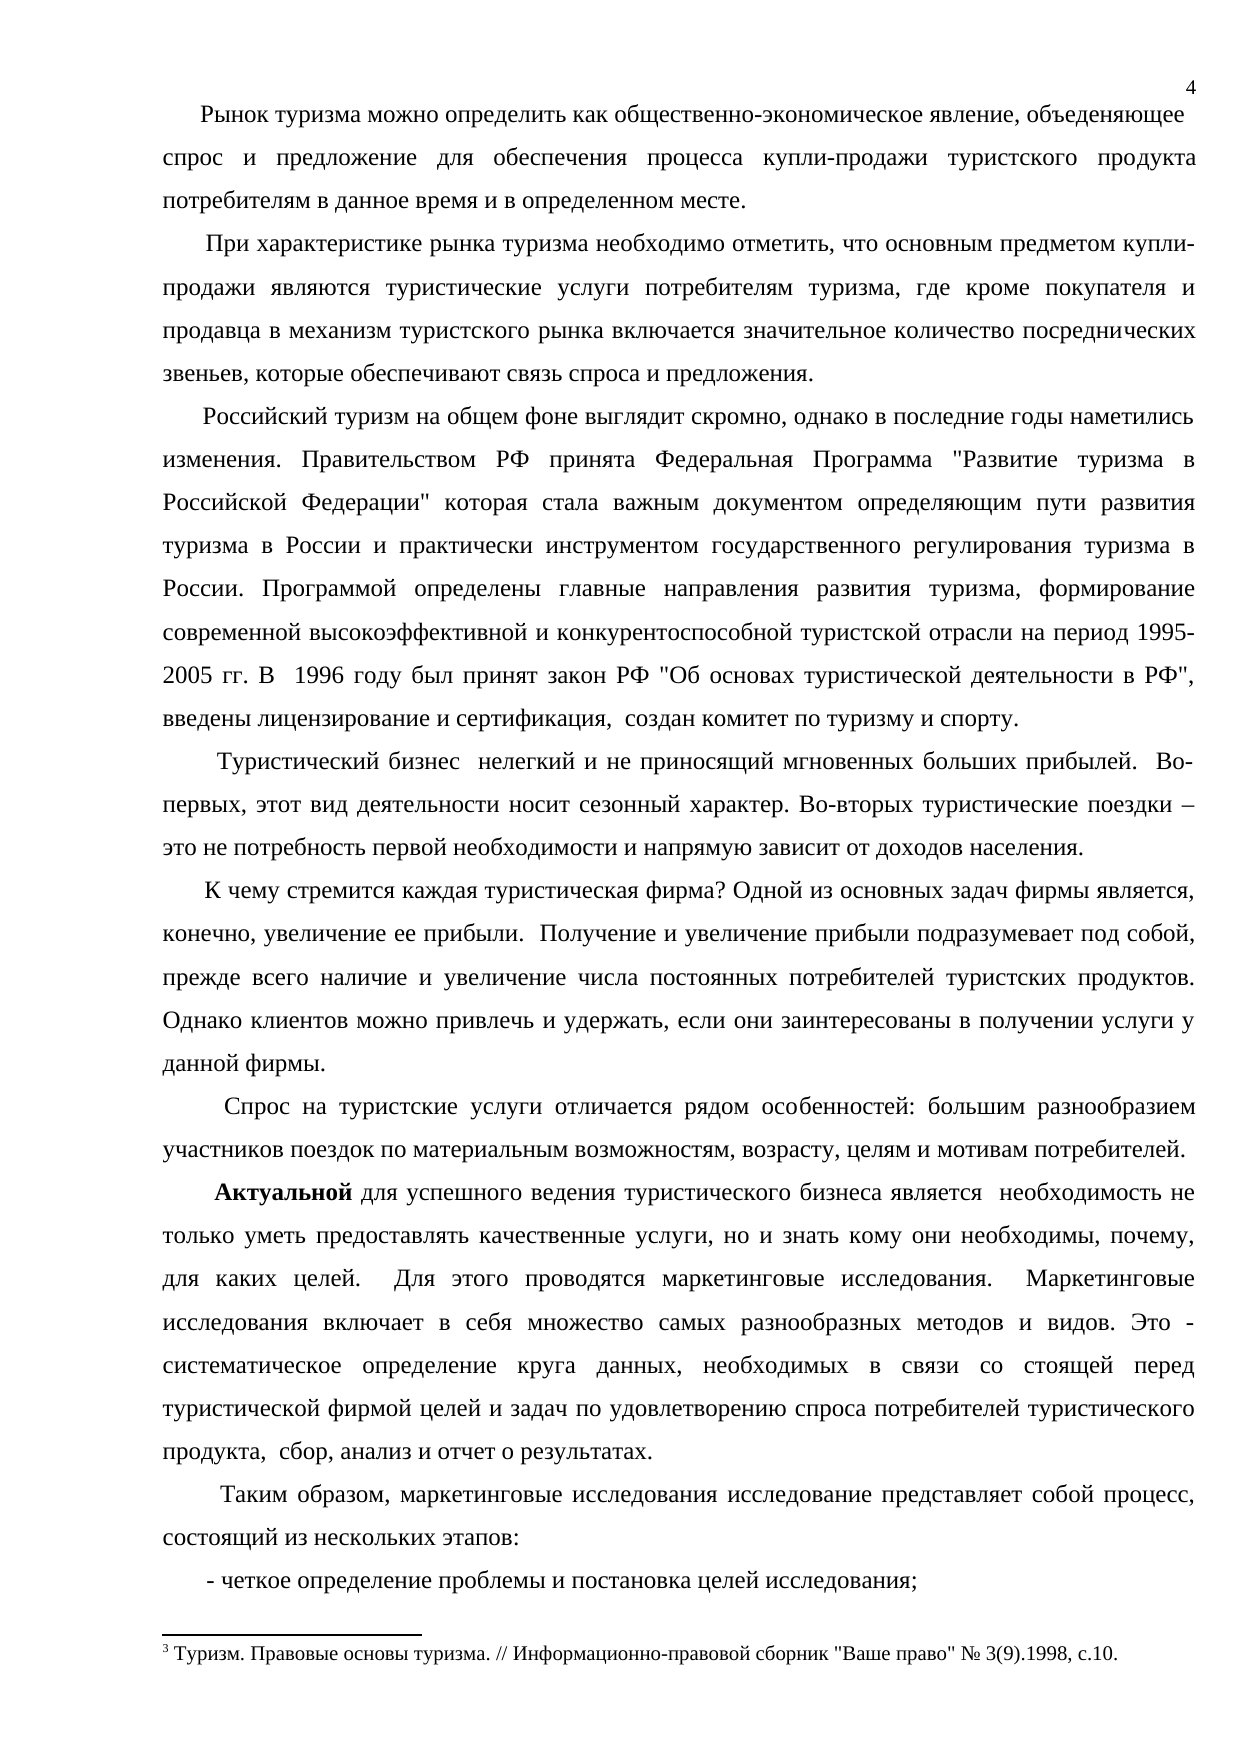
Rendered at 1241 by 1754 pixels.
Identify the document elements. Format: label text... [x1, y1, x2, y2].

text Спрос на туристские услуги отличается рядом особенностей: большим разнообразием участников поездок по материальным возможностям, возрасту, целям и мотивам потребителей. [162, 1091, 1196, 1163]
text При характеристике рынка туризма необходимо отметить, что основным предметом купли-продажи являются туристические услуги потребителям туризма, где кроме покупателя и продавца в механизм туристского рынка включается значительное количество посреднических звеньев, которые обеспечивают связь спроса и предложения. [162, 228, 1196, 387]
text - четкое определение проблемы и постановка целей исследования; [162, 1565, 1196, 1594]
text Рынок туризма можно определить как общественно-экономическое явление, объеденяющее спрос и предложение для обеспечения процесса купли-продажи туристского продукта потребителям в данное время и в определенном месте. [162, 99, 1196, 214]
text Таким образом, маркетинговые исследования исследование представляет собой процесс, состоящий из нескольких этапов: [162, 1479, 1196, 1551]
text Российский туризм на общем фоне выглядит скромно, однако в последние годы наметились изменения. Правительством РФ принята Федеральная Программа "Развитие туризма в Российской Федерации" которая стала важным документом определяющим пути развития туризма в России и практически инструментом государственного регулирования туризма в России. Программой определены главные направления развития туризма, формирование современной высокоэффективной и конкурентоспособной туристской отрасли на период 1995-2005 гг. В 1996 году был принят закон РФ "Об основах туристической деятельности в РФ", введены лицензирование и сертификация, создан комитет по туризму и спорту. [162, 401, 1196, 732]
text К чему стремится каждая туристическая фирма? Одной из основных задач фирмы является, конечно, увеличение ее прибыли. Получение и увеличение прибыли подразумевает под собой, прежде всего наличие и увеличение числа постоянных потребителей туристских продуктов. Однако клиентов можно привлечь и удержать, если они заинтересованы в получении услуги у данной фирмы. [162, 875, 1196, 1077]
text Туристический бизнес нелегкий и не приносящий мгновенных больших прибылей. Во-первых, этот вид деятельности носит сезонный характер. Во-вторых туристические поездки – это не потребность первой необходимости и напрямую зависит от доходов населения. [162, 746, 1196, 861]
text Актуальной для успешного ведения туристического бизнеса является необходимость не только уметь предоставлять качественные услуги, но и знать кому они необходимы, почему, для каких целей. Для этого проводятся маркетинговые исследования. Маркетинговые исследования включает в себя множество самых разнообразных методов и видов. Это - систематическое определение круга данных, необходимых в связи со стоящей перед туристической фирмой целей и задач по удовлетворению спроса потребителей туристического продукта, сбор, анализ и отчет о результатах. [162, 1177, 1196, 1465]
